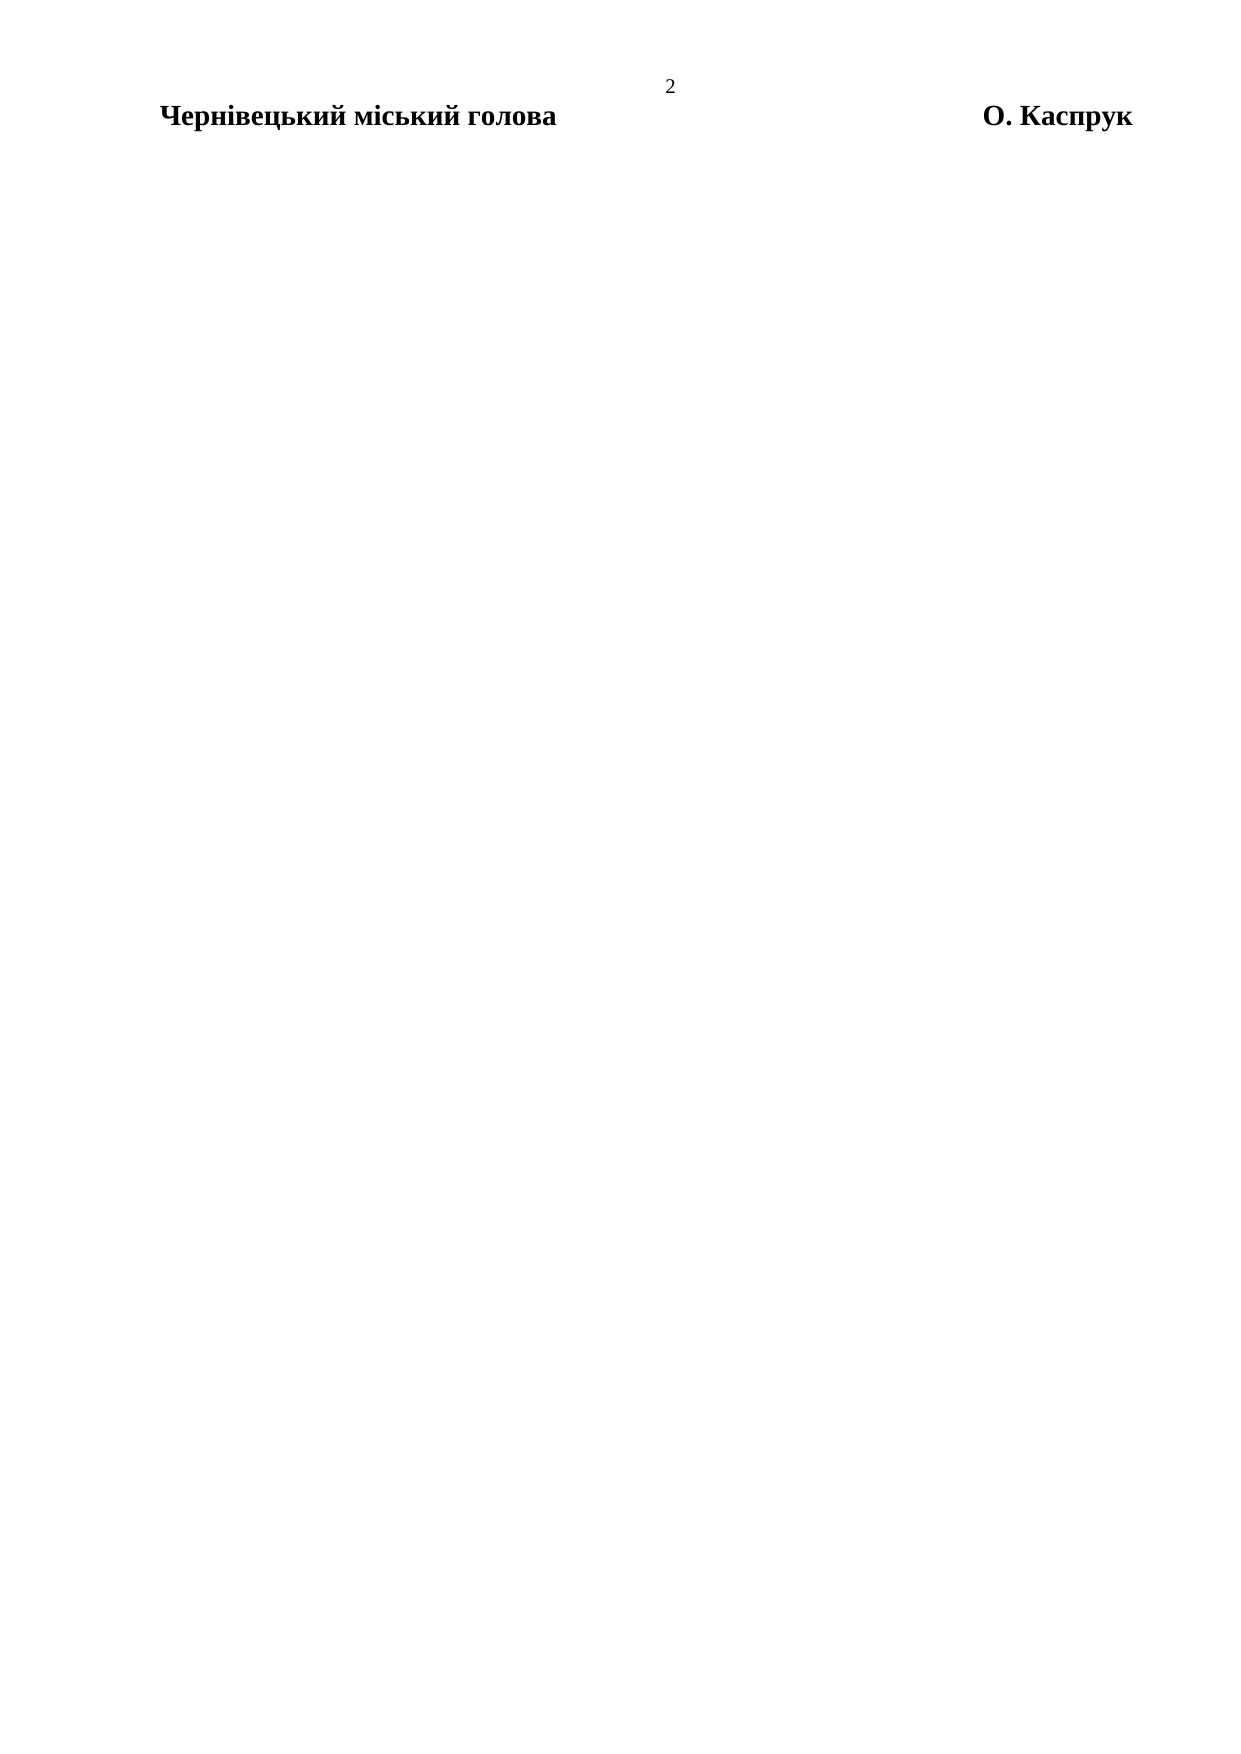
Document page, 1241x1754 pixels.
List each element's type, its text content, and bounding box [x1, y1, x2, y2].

text Чернівецький міський голова О. Каспрук [159, 98, 1181, 131]
